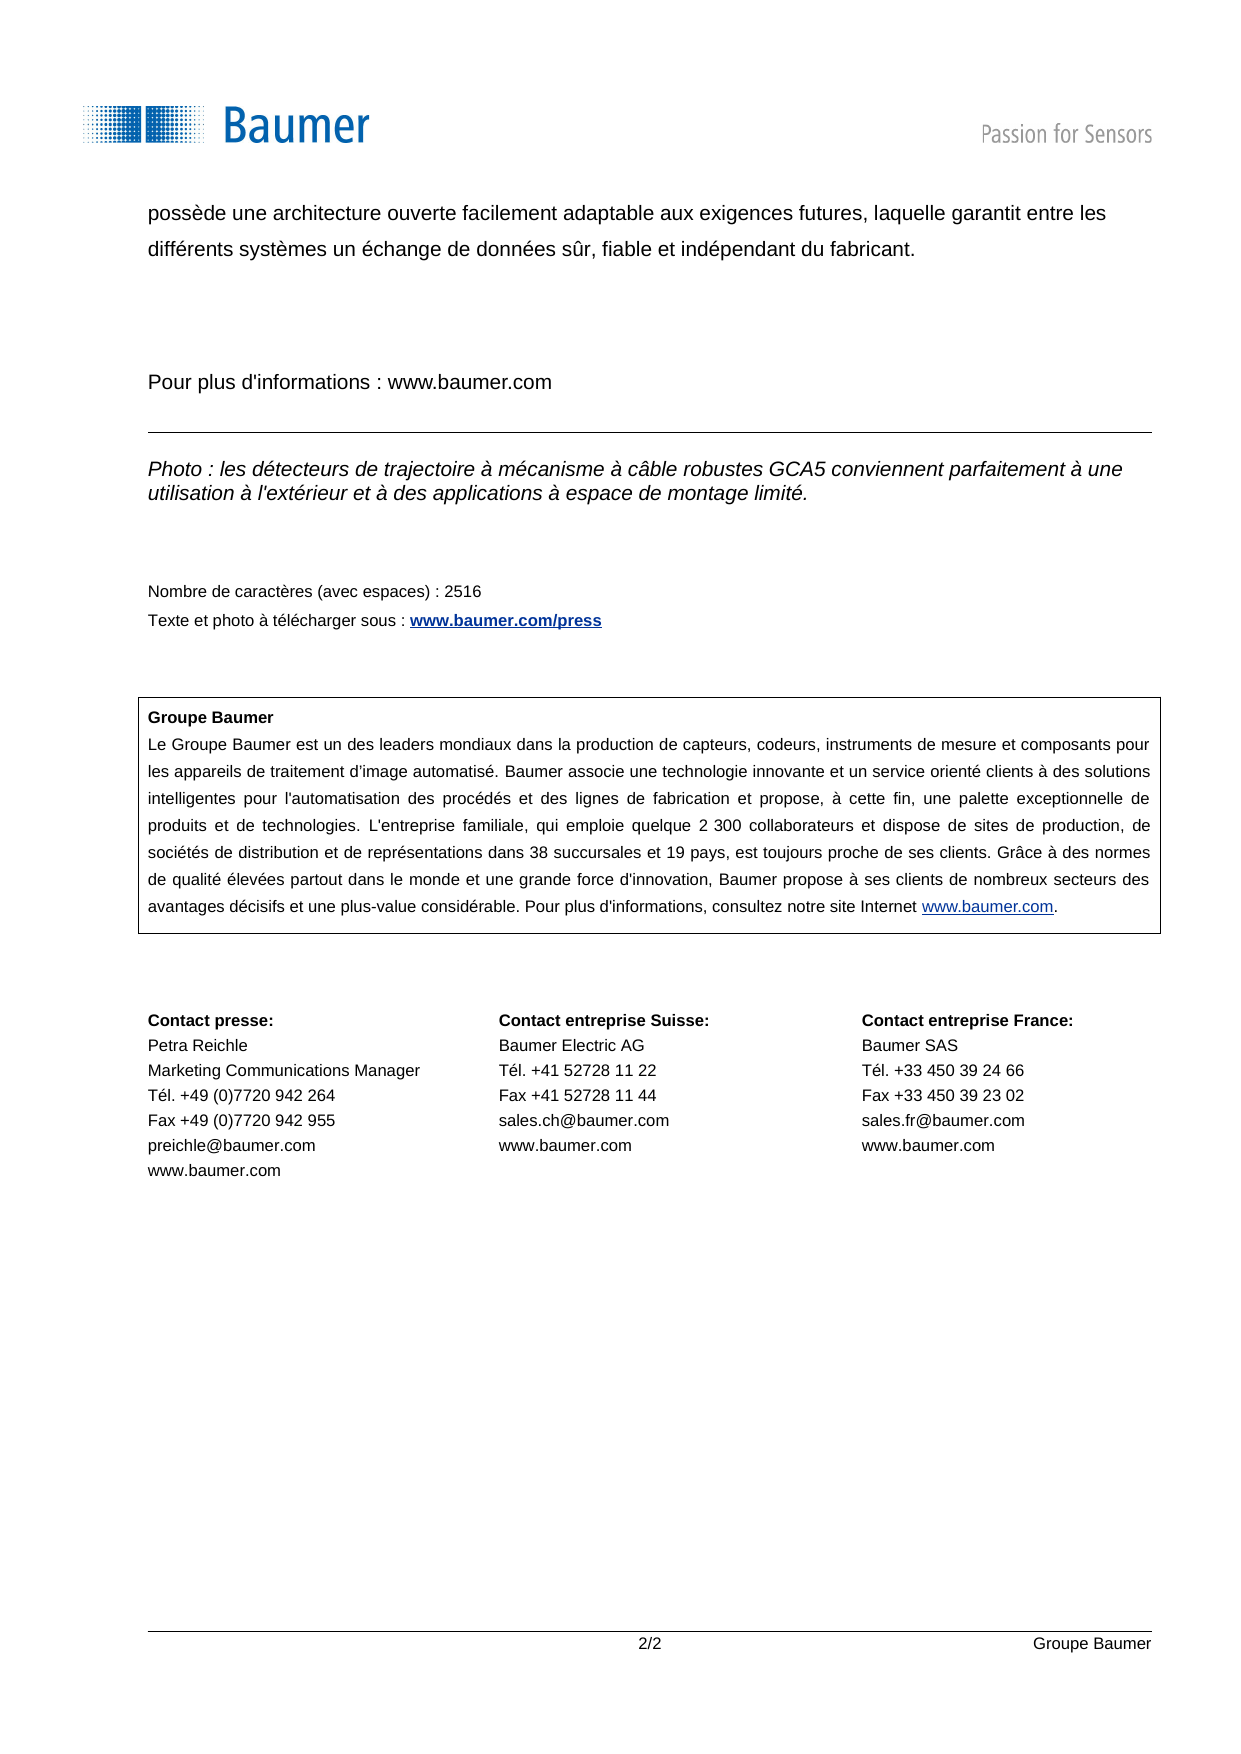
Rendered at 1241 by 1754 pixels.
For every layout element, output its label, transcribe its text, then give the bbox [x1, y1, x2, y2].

table_header Contact entreprise Suisse: Baumer Electric AG Tél. +41 52728 11 22 Fax +41 52728 11 44 sales.ch@baumer.com www.baumer.com [487, 1006, 850, 1181]
picture [982, 123, 1152, 143]
table_header Contact presse: Petra Reichle Marketing Communications Manager Tél. +49 (0)7720 942 264 Fax +49 (0)7720 942 955 preichle@baumer.com www.baumer.com [136, 1006, 487, 1181]
text Photo : les détecteurs de trajectoire à mécanisme à câble robustes GCA5 conviennent parfaitement à une utilisation à l'extérieur et à des applications à espace de montage limité. [148, 457, 1152, 504]
text Pour plus d'informations : www.baumer.com [148, 369, 1152, 393]
text Le Groupe Baumer est un des leaders mondiaux dans la production de capteurs, codeurs, instruments de mesure et composants pour les appareils de traitement d’image automatisé. Baumer associe une technologie innovante et un service orienté clients à des solutions intelligentes pour l'automatisation des procédés et des lignes de fabrication et propose, à cette fin, une palette exceptionnelle de produits et de technologies. L'entreprise familiale, qui emploie quelque 2 300 collaborateurs et dispose de sites de production, de sociétés de distribution et de représentations dans 38 succursales et 19 pays, est toujours proche de ses clients. Grâce à des normes de qualité élevées partout dans le monde et une grande force d'innovation, Baumer propose à ses clients de nombreux secteurs des avantages décisifs et une plus-value considérable. Pour plus d'informations, consultez notre site Internet www.baumer.com. [139, 724, 1160, 933]
text Texte et photo à télécharger sous : www.baumer.com/press [148, 610, 1240, 629]
text Groupe Baumer [139, 698, 1160, 724]
table_header Contact entreprise France: Baumer SAS Tél. +33 450 39 24 66 Fax +33 450 39 23 02 sales.fr@baumer.com www.baumer.com [850, 1006, 1166, 1181]
picture [83, 106, 370, 143]
text Nombre de caractères (avec espaces) : 2516 [148, 582, 1152, 601]
